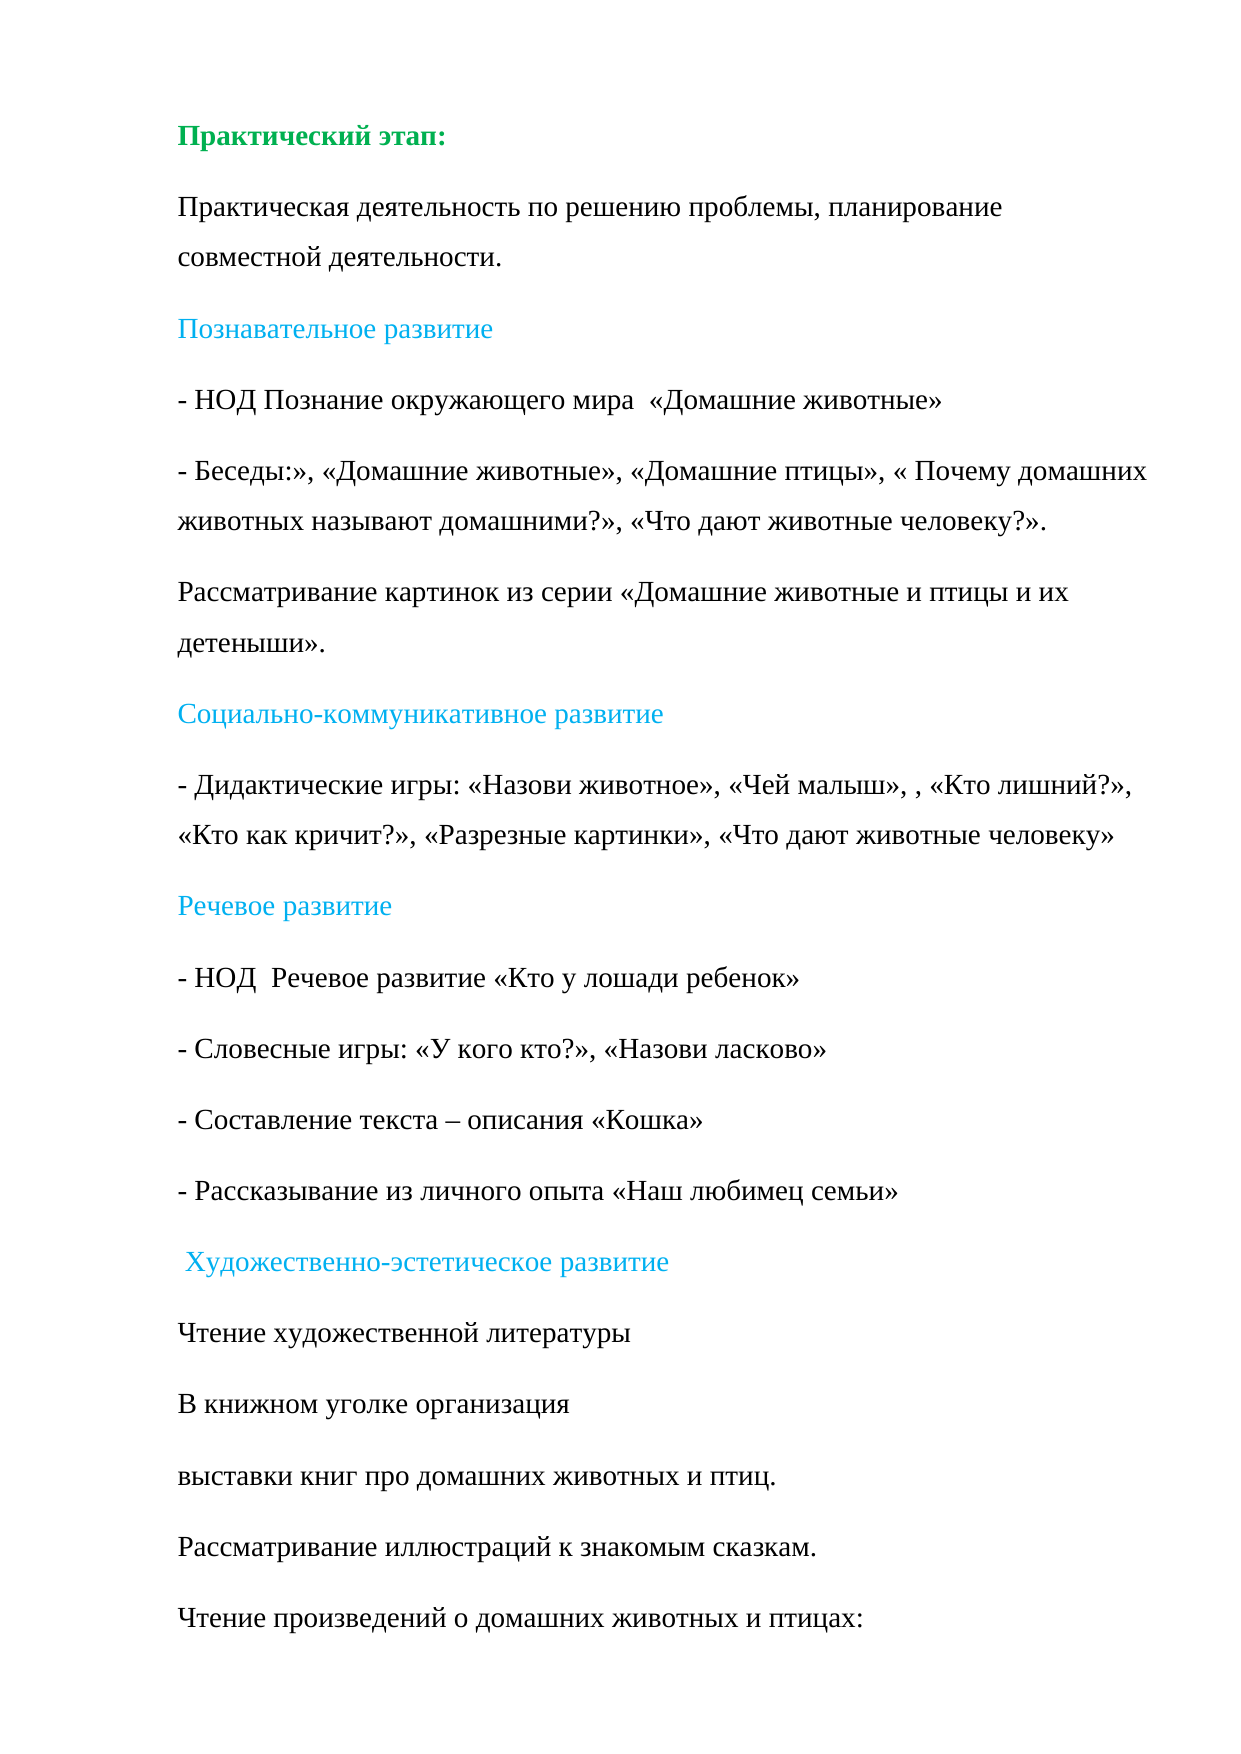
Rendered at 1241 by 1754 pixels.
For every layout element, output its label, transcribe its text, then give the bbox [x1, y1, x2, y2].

text - НОД Речевое развитие «Кто у лошади ребенок» [177, 960, 1152, 993]
text Познавательное развитие [177, 311, 1152, 344]
text Практический этап: [177, 118, 1152, 152]
text - НОД Познание окружающего мира «Домашние животные» [177, 382, 1152, 415]
text В книжном уголке организация [177, 1387, 1152, 1420]
text - Беседы:», «Домашние животные», «Домашние птицы», « Почему домашних животных называют домашними?», «Что дают животные человеку?». [177, 453, 1152, 537]
text Социально-коммуникативное развитие [177, 696, 1152, 729]
text выставки книг про домашних животных и птиц. [177, 1458, 1152, 1491]
text Рассматривание картинок из серии «Домашние животные и птицы и их детеныши». [177, 574, 1152, 658]
text Чтение художественной литературы [177, 1315, 1152, 1349]
text Речевое развитие [177, 888, 1152, 922]
text Практическая деятельность по решению проблемы, планирование совместной деятельности. [177, 189, 1152, 273]
text Художественно-эстетическое развитие [177, 1244, 1152, 1278]
text - Рассказывание из личного опыта «Наш любимец семьи» [177, 1173, 1152, 1207]
text - Словесные игры: «У кого кто?», «Назови ласково» [177, 1031, 1152, 1064]
text Рассматривание иллюстраций к знакомым сказкам. [177, 1529, 1152, 1562]
text Чтение произведений о домашних животных и птицах: [177, 1600, 1152, 1633]
text - Составление текста – описания «Кошка» [177, 1102, 1152, 1136]
text - Дидактические игры: «Назови животное», «Чей малыш», , «Кто лишний?», «Кто как кричит?», «Разрезные картинки», «Что дают животные человеку» [177, 767, 1152, 851]
